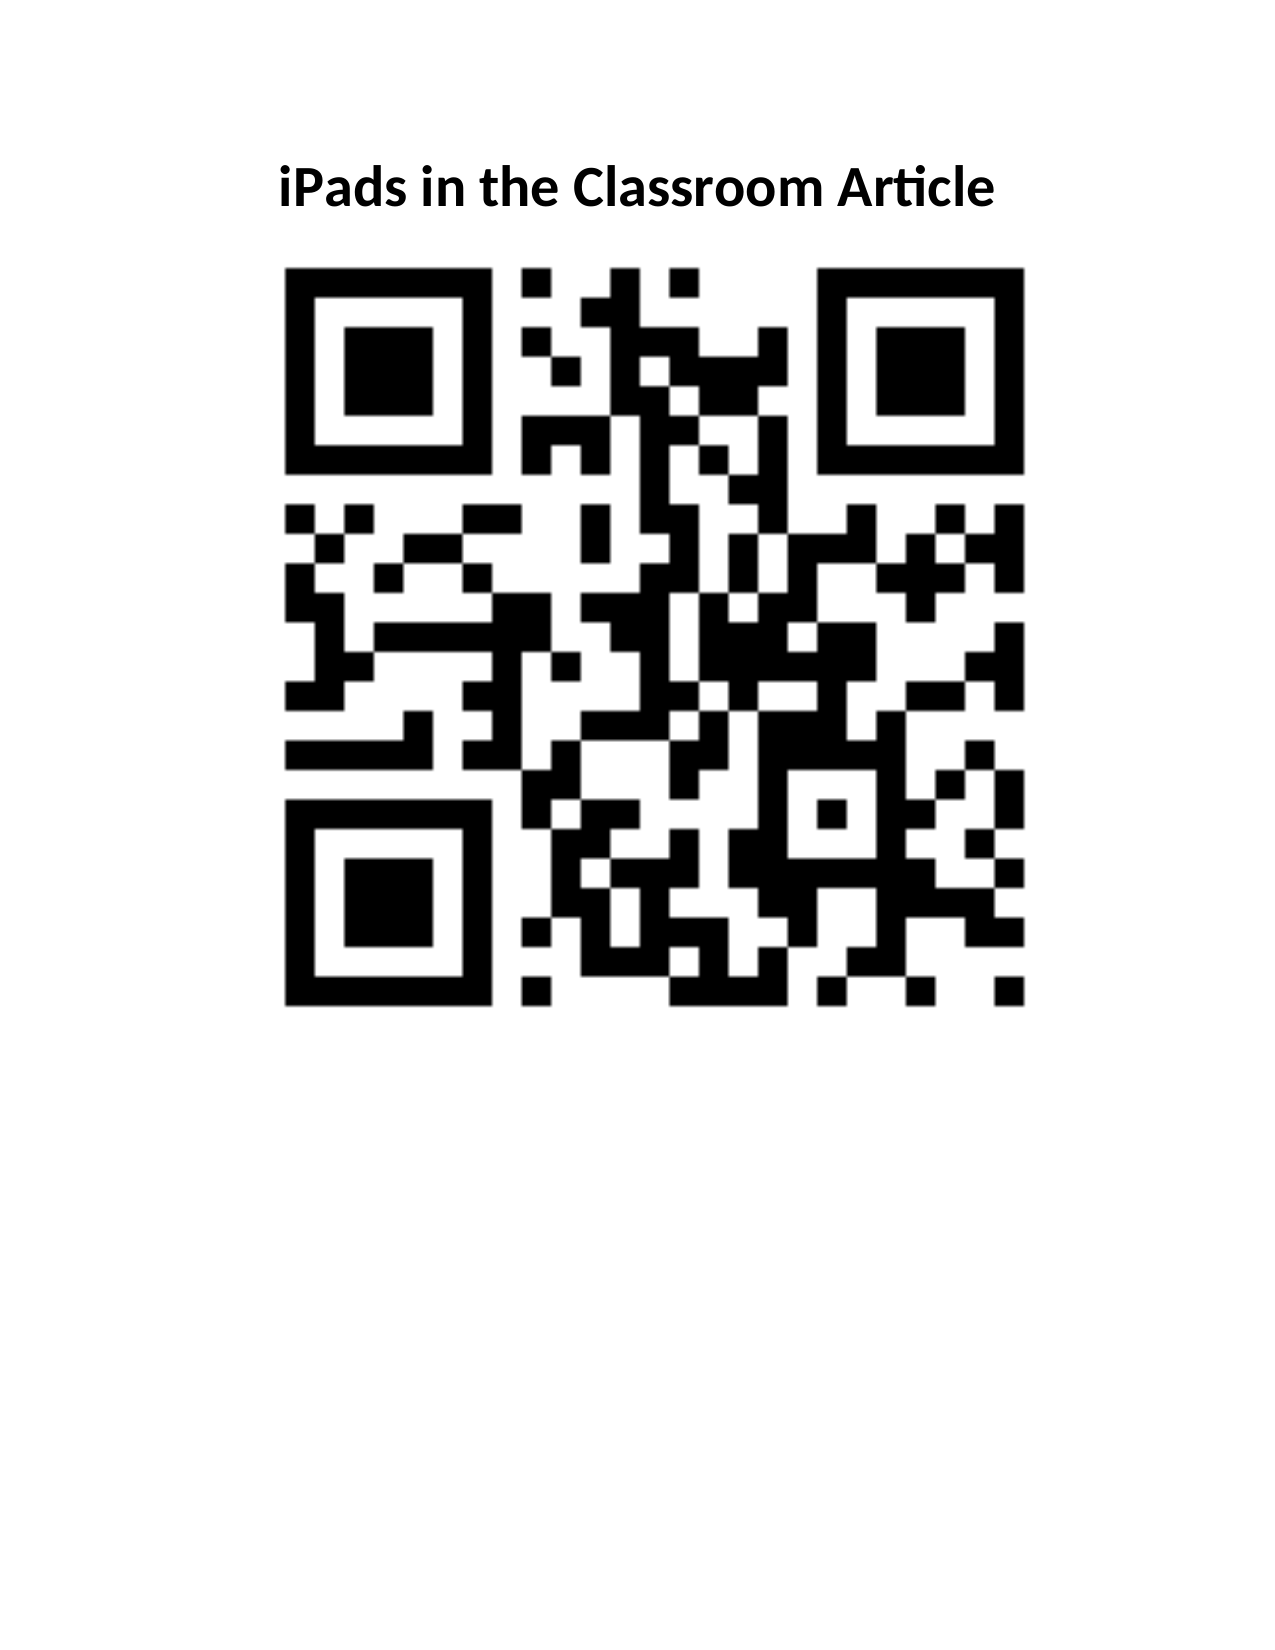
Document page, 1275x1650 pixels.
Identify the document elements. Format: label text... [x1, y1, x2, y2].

picture [257, 240, 1051, 1034]
text iPads in the Classroom Article [150, 150, 1125, 221]
